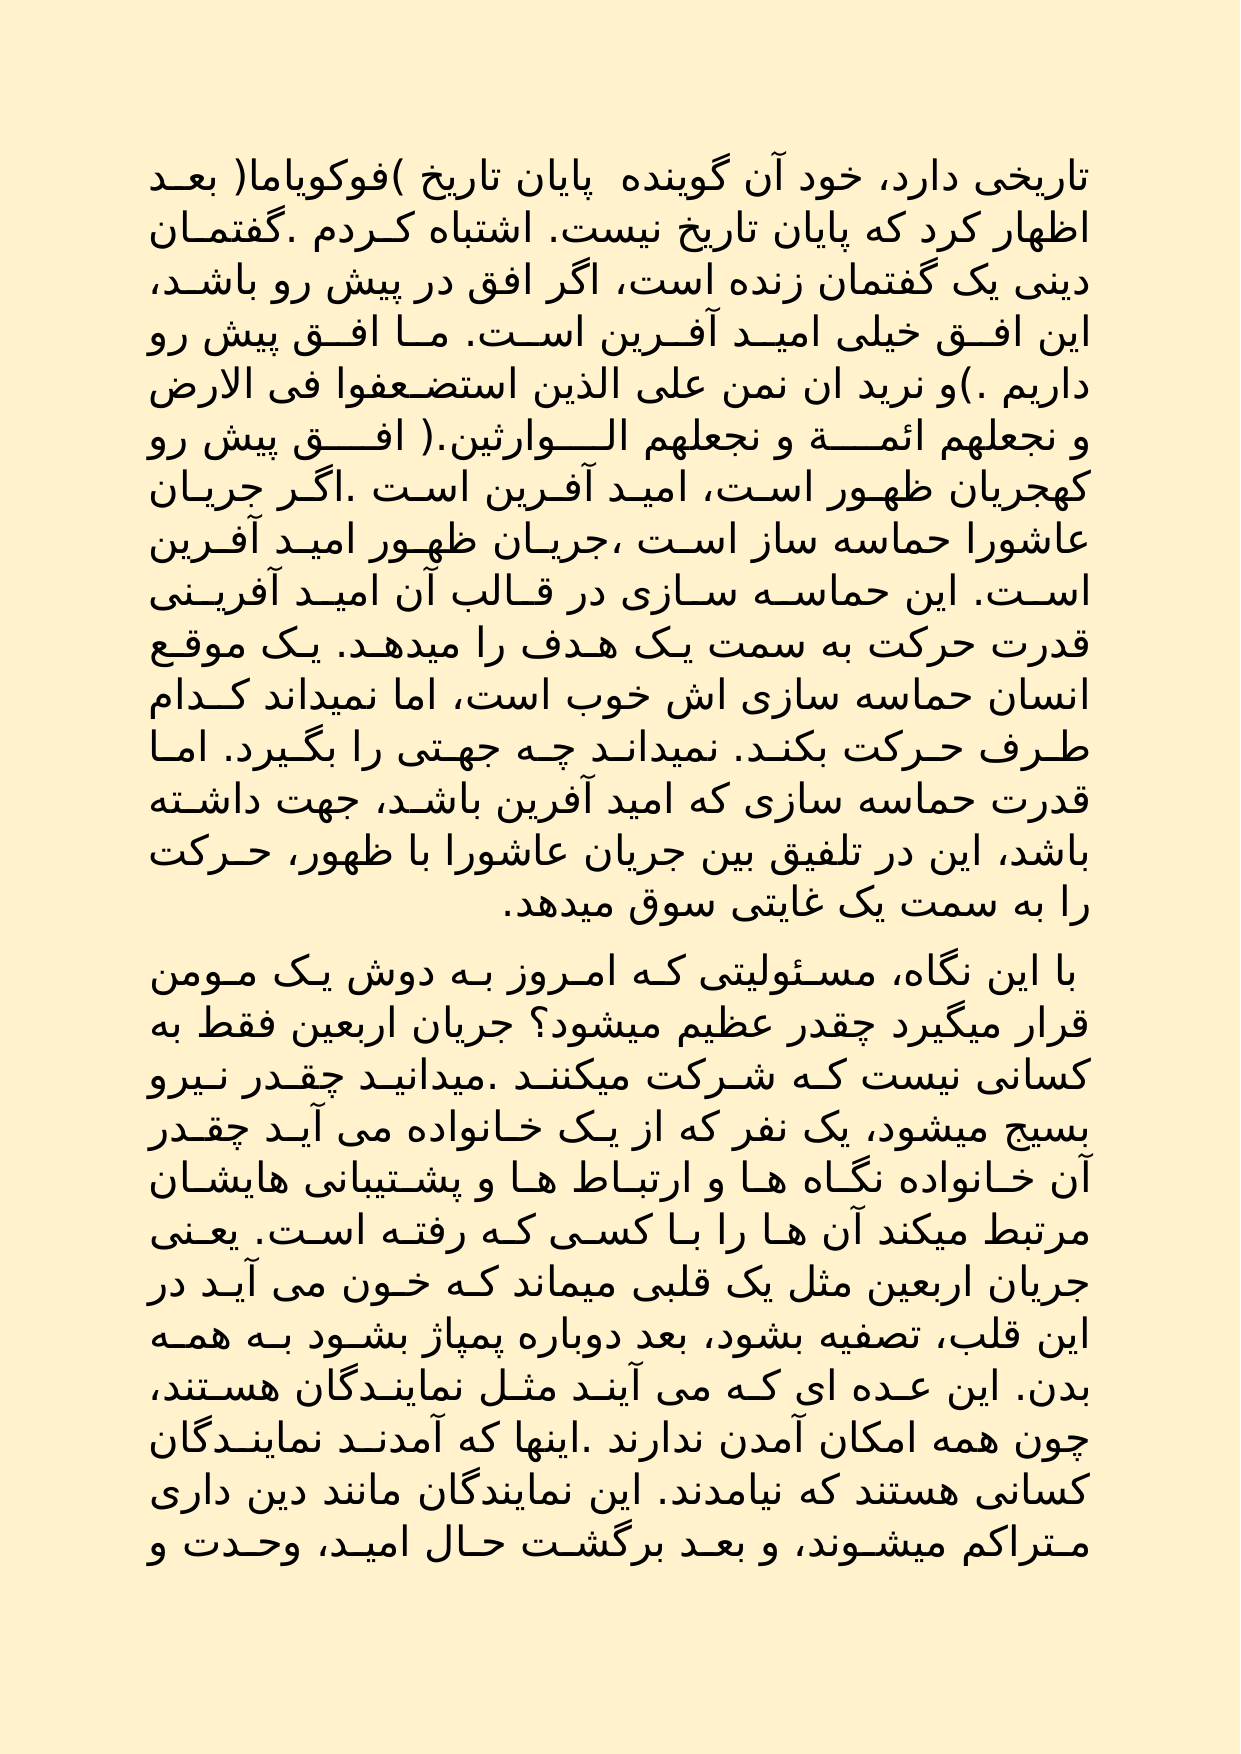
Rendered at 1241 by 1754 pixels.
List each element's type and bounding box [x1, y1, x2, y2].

text [149, 152, 1092, 927]
text [149, 947, 1092, 1566]
